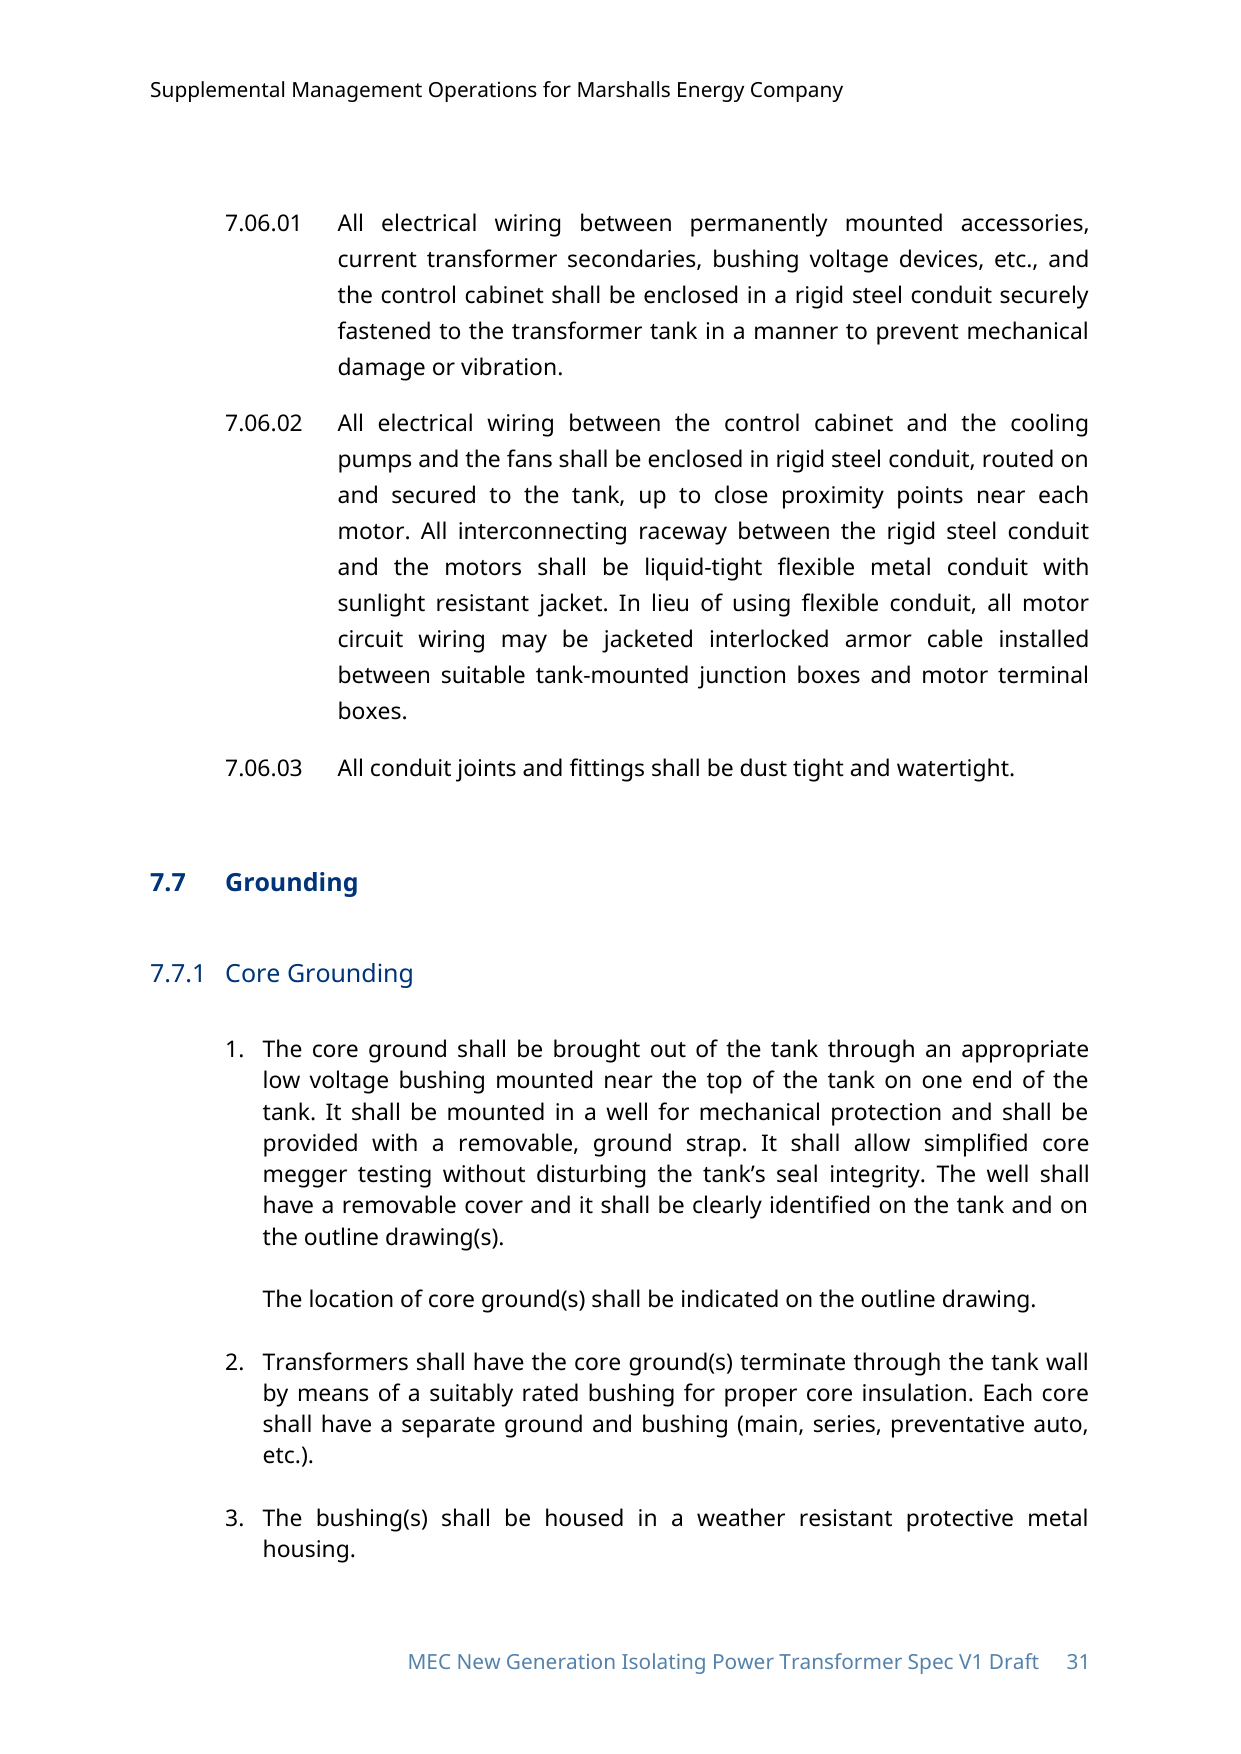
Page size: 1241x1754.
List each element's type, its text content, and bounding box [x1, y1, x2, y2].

list Transformers shall have the core ground(s) terminate through the tank wall by means of a suitably rated bushing for proper core insulation. Each core shall have a separate ground and bushing (main, series, preventative auto, etc.). [225, 1346, 1090, 1471]
subtitle Grounding [150, 865, 1090, 899]
subtitle Core Grounding [150, 955, 1090, 989]
text 7.06.02 All electrical wiring between the control cabinet and the cooling pumps and the fans shall be enclosed in rigid steel conduit, routed on and secured to the tank, up to close proximity points near each motor. All interconnecting raceway between the rigid steel conduit and the motors shall be liquid-tight flexible metal conduit with sunlight resistant jacket. In lieu of using flexible conduit, all motor circuit wiring may be jacketed interlocked armor cable installed between suitable tank-mounted junction boxes and motor terminal boxes. [225, 407, 1090, 726]
text 7.06.01 All electrical wiring between permanently mounted accessories, current transformer secondaries, bushing voltage devices, etc., and the control cabinet shall be enclosed in a rigid steel conduit securely fastened to the transformer tank in a manner to prevent mechanical damage or vibration. [225, 207, 1090, 382]
text The location of core ground(s) shall be indicated on the outline drawing. [262, 1283, 1090, 1314]
list The core ground shall be brought out of the tank through an appropriate low voltage bushing mounted near the top of the tank on one end of the tank. It shall be mounted in a well for mechanical protection and shall be provided with a removable, ground strap. It shall allow simplified core megger testing without disturbing the tank’s seal integrity. The well shall have a removable cover and it shall be clearly identified on the tank and on the outline drawing(s). [225, 1033, 1090, 1252]
list The bushing(s) shall be housed in a weather resistant protective metal housing. [225, 1502, 1090, 1564]
text 7.06.03 All conduit joints and fittings shall be dust tight and watertight. [225, 752, 1090, 783]
